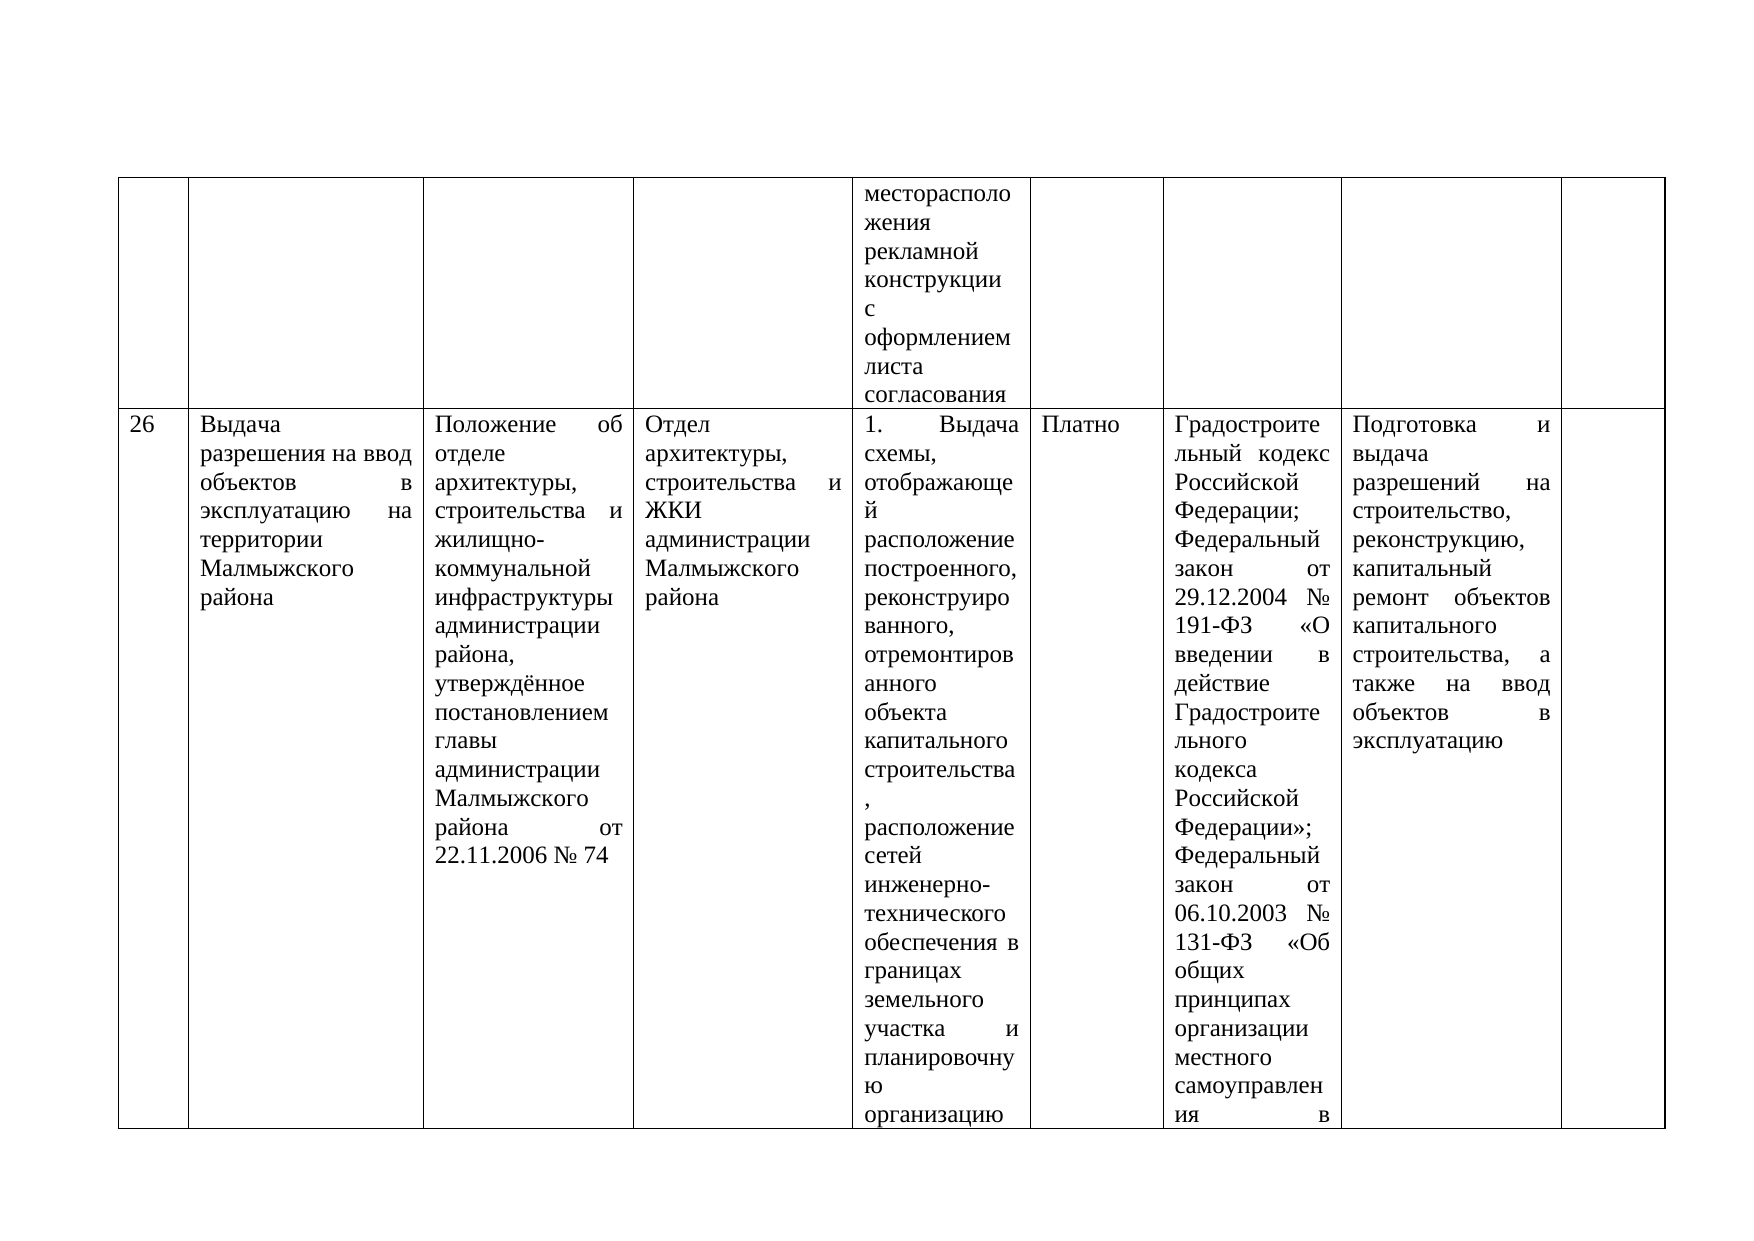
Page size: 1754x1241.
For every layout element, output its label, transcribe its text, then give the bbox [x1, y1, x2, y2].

table_cell [1562, 409, 1664, 1128]
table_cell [1164, 178, 1341, 408]
table_cell [1562, 178, 1664, 408]
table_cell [634, 178, 852, 408]
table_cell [1164, 409, 1341, 1128]
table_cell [424, 409, 633, 1128]
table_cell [1342, 409, 1561, 1128]
table_cell 25 [119, 178, 188, 408]
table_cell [1342, 178, 1561, 408]
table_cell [424, 178, 633, 408]
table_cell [853, 409, 1030, 1128]
table_cell 26 [119, 409, 188, 1128]
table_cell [1031, 178, 1163, 408]
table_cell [1031, 409, 1163, 1128]
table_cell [189, 409, 423, 1128]
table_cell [189, 178, 423, 408]
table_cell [853, 178, 1030, 408]
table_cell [634, 409, 852, 1128]
